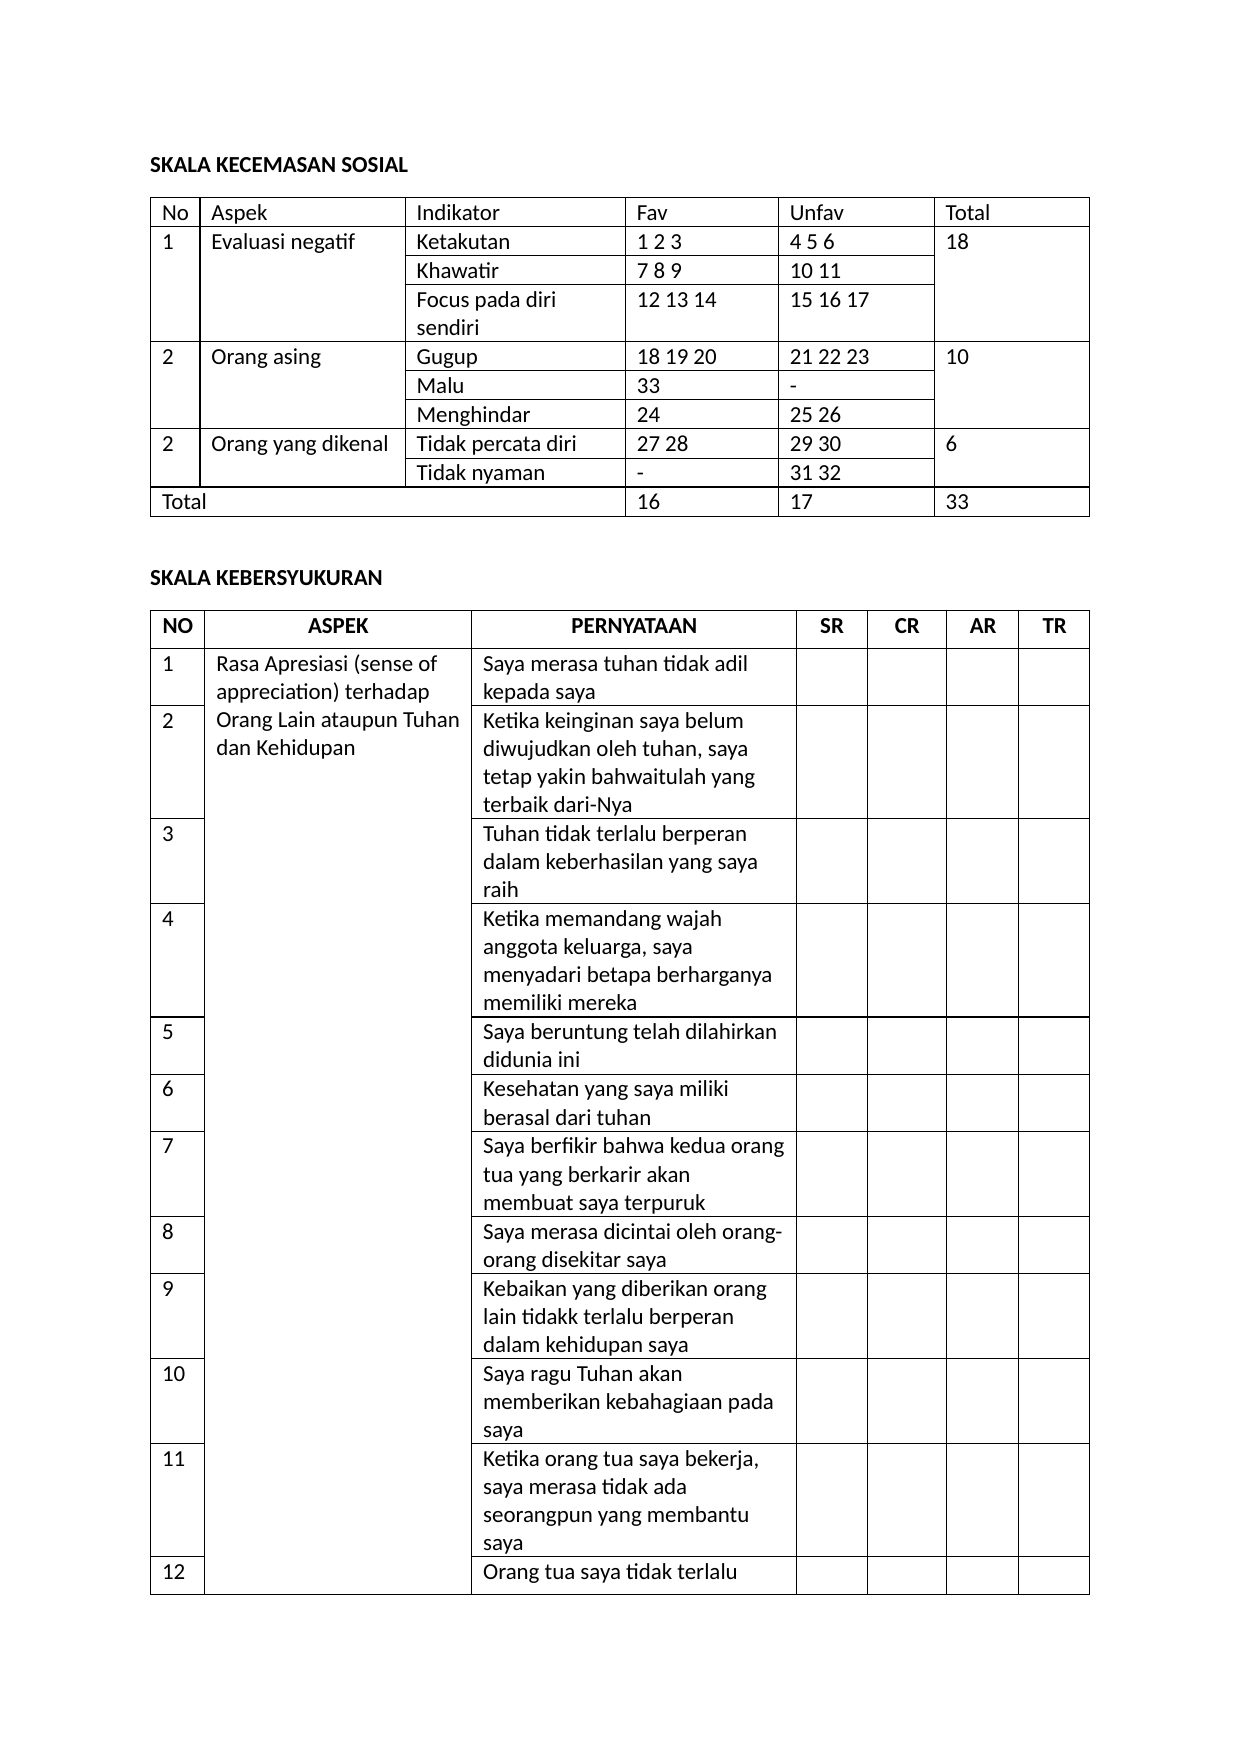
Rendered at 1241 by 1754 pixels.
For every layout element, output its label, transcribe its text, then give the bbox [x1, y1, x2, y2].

table_cell 31 32 [779, 459, 934, 486]
table_cell Kebaikan yang diberikan orang lain tidakk terlalu berperan dalam kehidupan saya [472, 1274, 796, 1358]
table_cell [797, 1075, 867, 1131]
table_cell [1019, 1075, 1089, 1131]
table_cell Kesehatan yang saya miliki berasal dari tuhan [472, 1075, 796, 1131]
table_cell [797, 1557, 867, 1594]
table_cell Ketakutan [406, 227, 625, 255]
table_cell 8 [151, 1217, 204, 1273]
table_cell Saya beruntung telah dilahirkan didunia ini [472, 1018, 796, 1073]
table_cell - [779, 371, 934, 399]
table_cell Orang asing [201, 342, 405, 428]
table_cell [868, 1018, 946, 1073]
table_cell [868, 649, 946, 705]
table_cell [797, 649, 867, 705]
table_cell [947, 1075, 1018, 1131]
table_cell [868, 1075, 946, 1131]
table_cell 2 [151, 706, 204, 818]
table_cell [797, 1217, 867, 1273]
table_cell 21 22 23 [779, 342, 934, 370]
table_cell [1019, 819, 1089, 903]
table_header TR [1019, 611, 1089, 648]
table_header CR [868, 611, 946, 648]
table_cell 25 26 [779, 400, 934, 428]
table_cell 4 [151, 904, 204, 1016]
table_cell 24 [626, 400, 778, 428]
table_cell 6 [935, 429, 1089, 486]
table_cell [947, 1359, 1018, 1443]
table_cell [868, 1274, 946, 1358]
table_cell [1019, 1274, 1089, 1358]
table_cell [868, 819, 946, 903]
table_cell [947, 1018, 1018, 1073]
table_cell Khawatir [406, 256, 625, 284]
table_cell [868, 1132, 946, 1216]
table_cell 9 [151, 1274, 204, 1358]
table_cell Menghindar [406, 400, 625, 428]
table_cell [1019, 1018, 1089, 1073]
table_cell 29 30 [779, 429, 934, 457]
table_cell [797, 1274, 867, 1358]
table_cell [868, 904, 946, 1016]
table_cell [797, 706, 867, 818]
table_cell [868, 1217, 946, 1273]
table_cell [472, 1557, 796, 1594]
table_cell [947, 706, 1018, 818]
table_header ASPEK [205, 611, 471, 648]
table_cell [1019, 706, 1089, 818]
table_cell 33 [935, 488, 1089, 516]
table_cell [947, 1274, 1018, 1358]
table_cell 10 11 [779, 256, 934, 284]
table_header Aspek [201, 198, 405, 226]
table_cell 2 [151, 429, 199, 486]
table_cell [947, 819, 1018, 903]
table_header Total [935, 198, 1089, 226]
table_cell [797, 819, 867, 903]
table_cell Tuhan tidak terlalu berperan dalam keberhasilan yang saya raih [472, 819, 796, 903]
table_cell 15 16 17 [779, 285, 934, 341]
table_cell 7 8 9 [626, 256, 778, 284]
table_header PERNYATAAN [472, 611, 796, 648]
table_cell [797, 904, 867, 1016]
table_header Indikator [406, 198, 625, 226]
table_cell 10 [935, 342, 1089, 428]
table_cell Ketika memandang wajah anggota keluarga, saya menyadari betapa berharganya memiliki mereka [472, 904, 796, 1016]
table_cell Focus pada diri sendiri [406, 285, 625, 341]
table_cell [947, 1132, 1018, 1216]
table_cell 10 [151, 1359, 204, 1443]
table_cell [1019, 1444, 1089, 1556]
table_header No [151, 198, 199, 226]
table_cell [1019, 1217, 1089, 1273]
table_cell 18 19 20 [626, 342, 778, 370]
table_cell [797, 1444, 867, 1556]
table_cell [1019, 904, 1089, 1016]
table_header Fav [626, 198, 778, 226]
table_cell Ketika orang tua saya bekerja, saya merasa tidak ada seorangpun yang membantu saya [472, 1444, 796, 1556]
table_cell 27 28 [626, 429, 778, 457]
table_cell Saya berfikir bahwa kedua orang tua yang berkarir akan membuat saya terpuruk [472, 1132, 796, 1216]
table_cell [1019, 1557, 1089, 1594]
table_cell Tidak nyaman [406, 459, 625, 486]
table_cell Saya ragu Tuhan akan memberikan kebahagiaan pada saya [472, 1359, 796, 1443]
table_cell [868, 706, 946, 818]
table_header AR [947, 611, 1018, 648]
table_cell [868, 1444, 946, 1556]
table_cell Orang yang dikenal [201, 429, 405, 486]
table_cell 6 [151, 1075, 204, 1131]
table_cell 16 [626, 488, 778, 516]
table_cell Total [151, 488, 625, 516]
table_cell Ketika keinginan saya belum diwujudkan oleh tuhan, saya tetap yakin bahwaitulah yang terbaik dari-Nya [472, 706, 796, 818]
table_cell Gugup [406, 342, 625, 370]
table_cell [797, 1359, 867, 1443]
table_cell Rasa Apresiasi (sense of appreciation) terhadap Orang Lain ataupun Tuhan dan Kehidupan [205, 649, 471, 1594]
table_cell 1 [151, 649, 204, 705]
table_cell [1019, 649, 1089, 705]
table_cell [797, 1132, 867, 1216]
table_cell 17 [779, 488, 934, 516]
table_cell Malu [406, 371, 625, 399]
table_cell [868, 1557, 946, 1594]
table_cell 18 [935, 227, 1089, 341]
table_cell [1019, 1359, 1089, 1443]
table_cell [947, 1217, 1018, 1273]
table_cell Saya merasa tuhan tidak adil kepada saya [472, 649, 796, 705]
table_cell 4 5 6 [779, 227, 934, 255]
table_cell Evaluasi negatif [201, 227, 405, 341]
table_cell 33 [626, 371, 778, 399]
table_cell [1019, 1132, 1089, 1216]
table_cell 1 [151, 227, 199, 341]
table_cell Tidak percata diri [406, 429, 625, 457]
table_cell [797, 1018, 867, 1073]
table_cell 7 [151, 1132, 204, 1216]
text SKALA KEBERSYUKURAN [150, 563, 1090, 591]
table_header NO [151, 611, 204, 648]
table_cell - [626, 459, 778, 486]
table_cell [947, 1444, 1018, 1556]
table_header Unfav [779, 198, 934, 226]
table_cell 12 [151, 1557, 204, 1594]
table_cell [947, 1557, 1018, 1594]
table_cell 2 [151, 342, 199, 428]
table_cell [947, 649, 1018, 705]
text SKALA KECEMASAN SOSIAL [150, 150, 1090, 178]
table_cell 11 [151, 1444, 204, 1556]
table_cell [947, 904, 1018, 1016]
table_header SR [797, 611, 867, 648]
table_cell Saya merasa dicintai oleh orang-orang disekitar saya [472, 1217, 796, 1273]
table_cell 3 [151, 819, 204, 903]
table_cell 12 13 14 [626, 285, 778, 341]
table_cell 1 2 3 [626, 227, 778, 255]
table_cell [868, 1359, 946, 1443]
table_cell 5 [151, 1018, 204, 1073]
